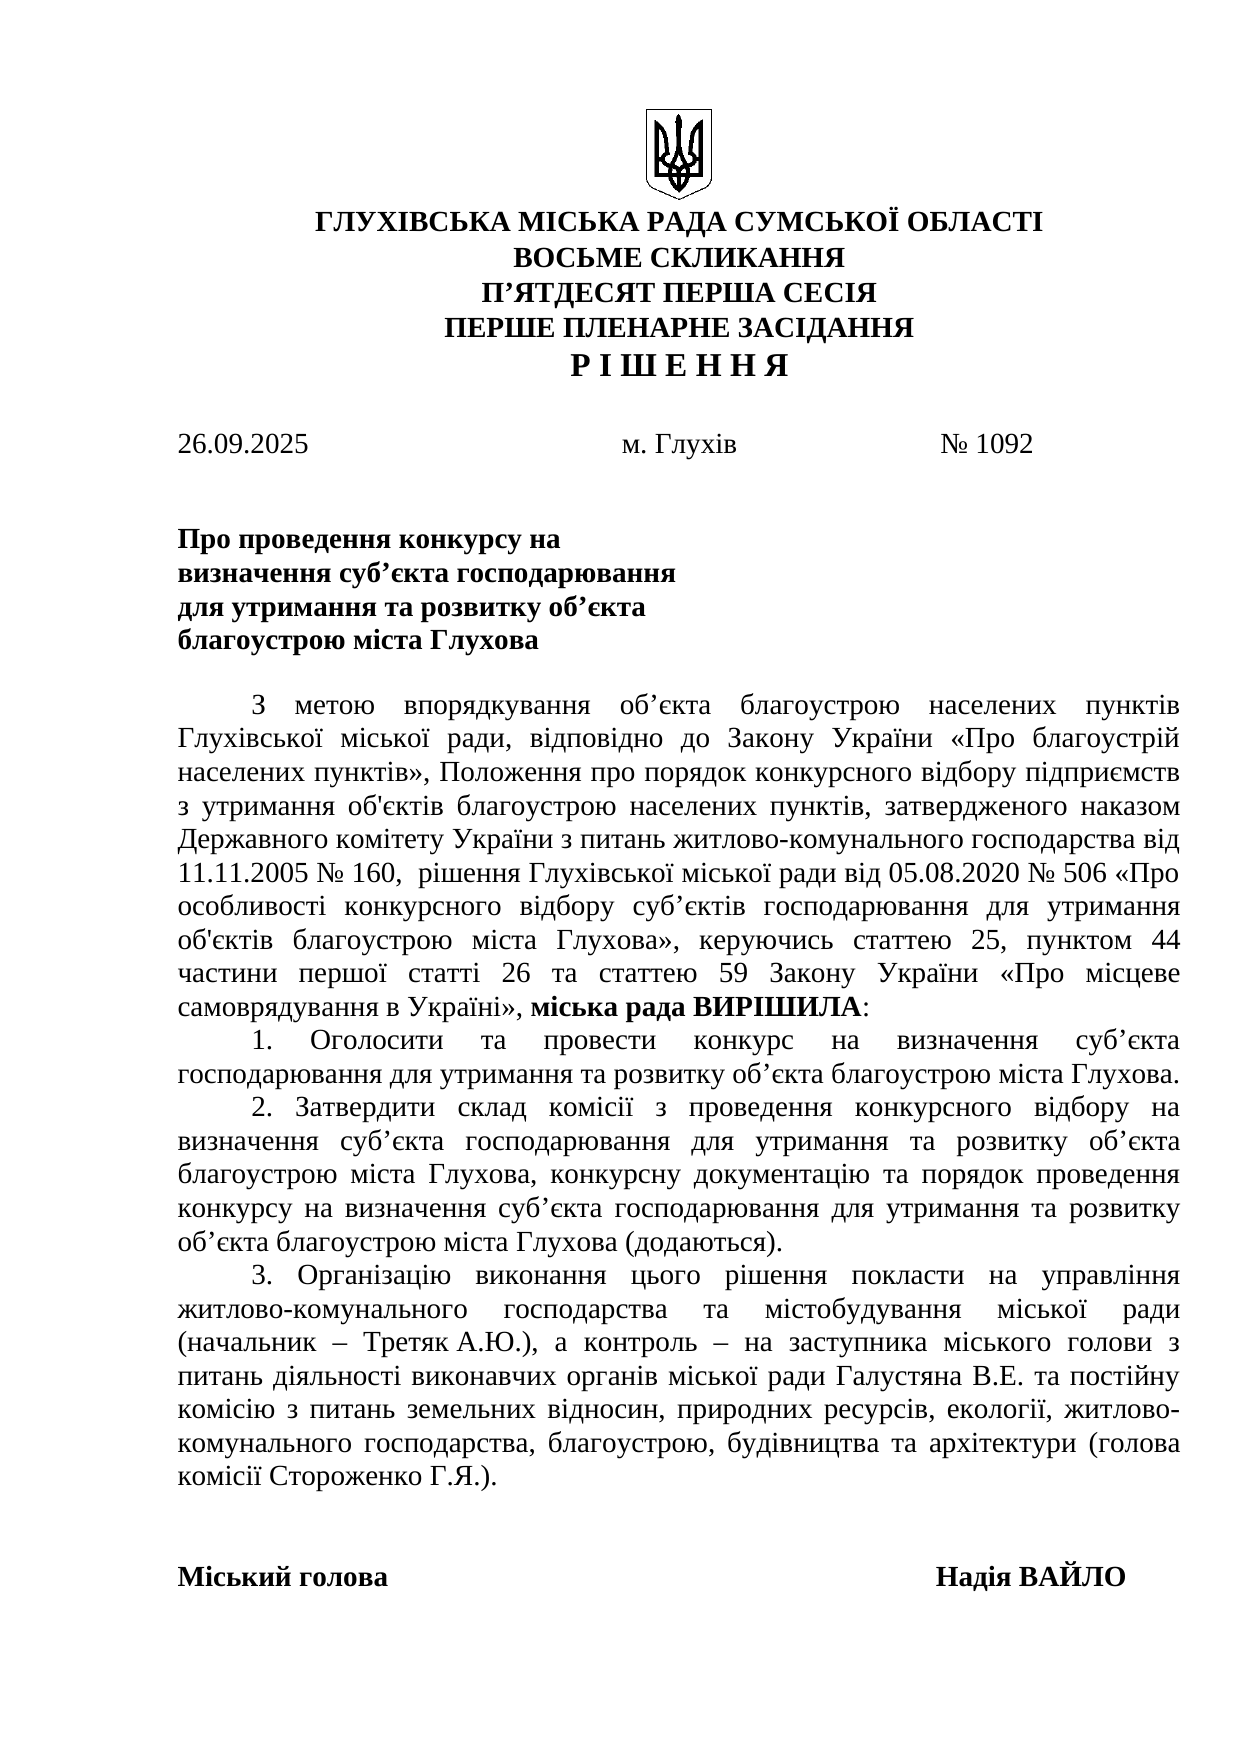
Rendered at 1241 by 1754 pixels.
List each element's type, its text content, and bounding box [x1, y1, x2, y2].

text 1. Оголосити та провести конкурс на визначення суб’єкта господарювання для утримання та розвитку об’єкта благоустрою міста Глухова. [177, 1022, 1181, 1089]
text 26.09.2025 м. Глухів № 1092 [177, 426, 1181, 459]
text 3. Організацію виконання цього рішення покласти на управління житлово-комунального господарства та містобудування міської ради (начальник – Третяк А.Ю.), а контроль – на заступника міського голови з питань діяльності виконавчих органів міської ради Галустяна В.Е. та постійну комісію з питань земельних відносин, природних ресурсів, екології, житлово-комунального господарства, благоустрою, будівництва та архітектури (голова комісії Стороженко Г.Я.). [177, 1257, 1181, 1492]
text Про проведення конкурсу на визначення суб’єкта господарювання для утримання та розвитку об’єкта благоустрою міста Глухова [177, 522, 694, 656]
text П’ЯТДЕСЯТ ПЕРША СЕСІЯ [177, 275, 1181, 308]
text ГЛУХІВСЬКА МІСЬКА РАДА СУМСЬКОЇ ОБЛАСТІ [177, 204, 1181, 238]
text ВОСЬМЕ СКЛИКАННЯ [177, 240, 1181, 273]
picture [643, 106, 715, 204]
text З метою впорядкування об’єкта благоустрою населених пунктів Глухівської міської ради, відповідно до Закону України «Про благоустрій населених пунктів», Положення про порядок конкурсного відбору підприємств з утримання об'єктів благоустрою населених пунктів, затвердженого наказом Державного комітету України з питань житлово-комунального господарства від 11.11.2005 № 160, рішення Глухівської міської ради від 05.08.2020 № 506 «Про особливості конкурсного відбору суб’єктів господарювання для утримання об'єктів благоустрою міста Глухова», керуючись статтею 25, пунктом 44 частини першої статті 26 та статтею 59 Закону України «Про місцеве самоврядування в Україні», міська рада ВИРІШИЛА: [177, 687, 1181, 1022]
text 2. Затвердити склад комісії з проведення конкурсного відбору на визначення суб’єкта господарювання для утримання та розвитку об’єкта благоустрою міста Глухова, конкурсну документацію та порядок проведення конкурсу на визначення суб’єкта господарювання для утримання та розвитку об’єкта благоустрою міста Глухова (додаються). [177, 1089, 1181, 1257]
text ПЕРШЕ ПЛЕНАРНЕ ЗАСІДАННЯ [177, 310, 1181, 344]
text Р І Ш Е Н Н Я [177, 345, 1181, 384]
text Міський голова Надія ВАЙЛО [177, 1559, 1181, 1593]
